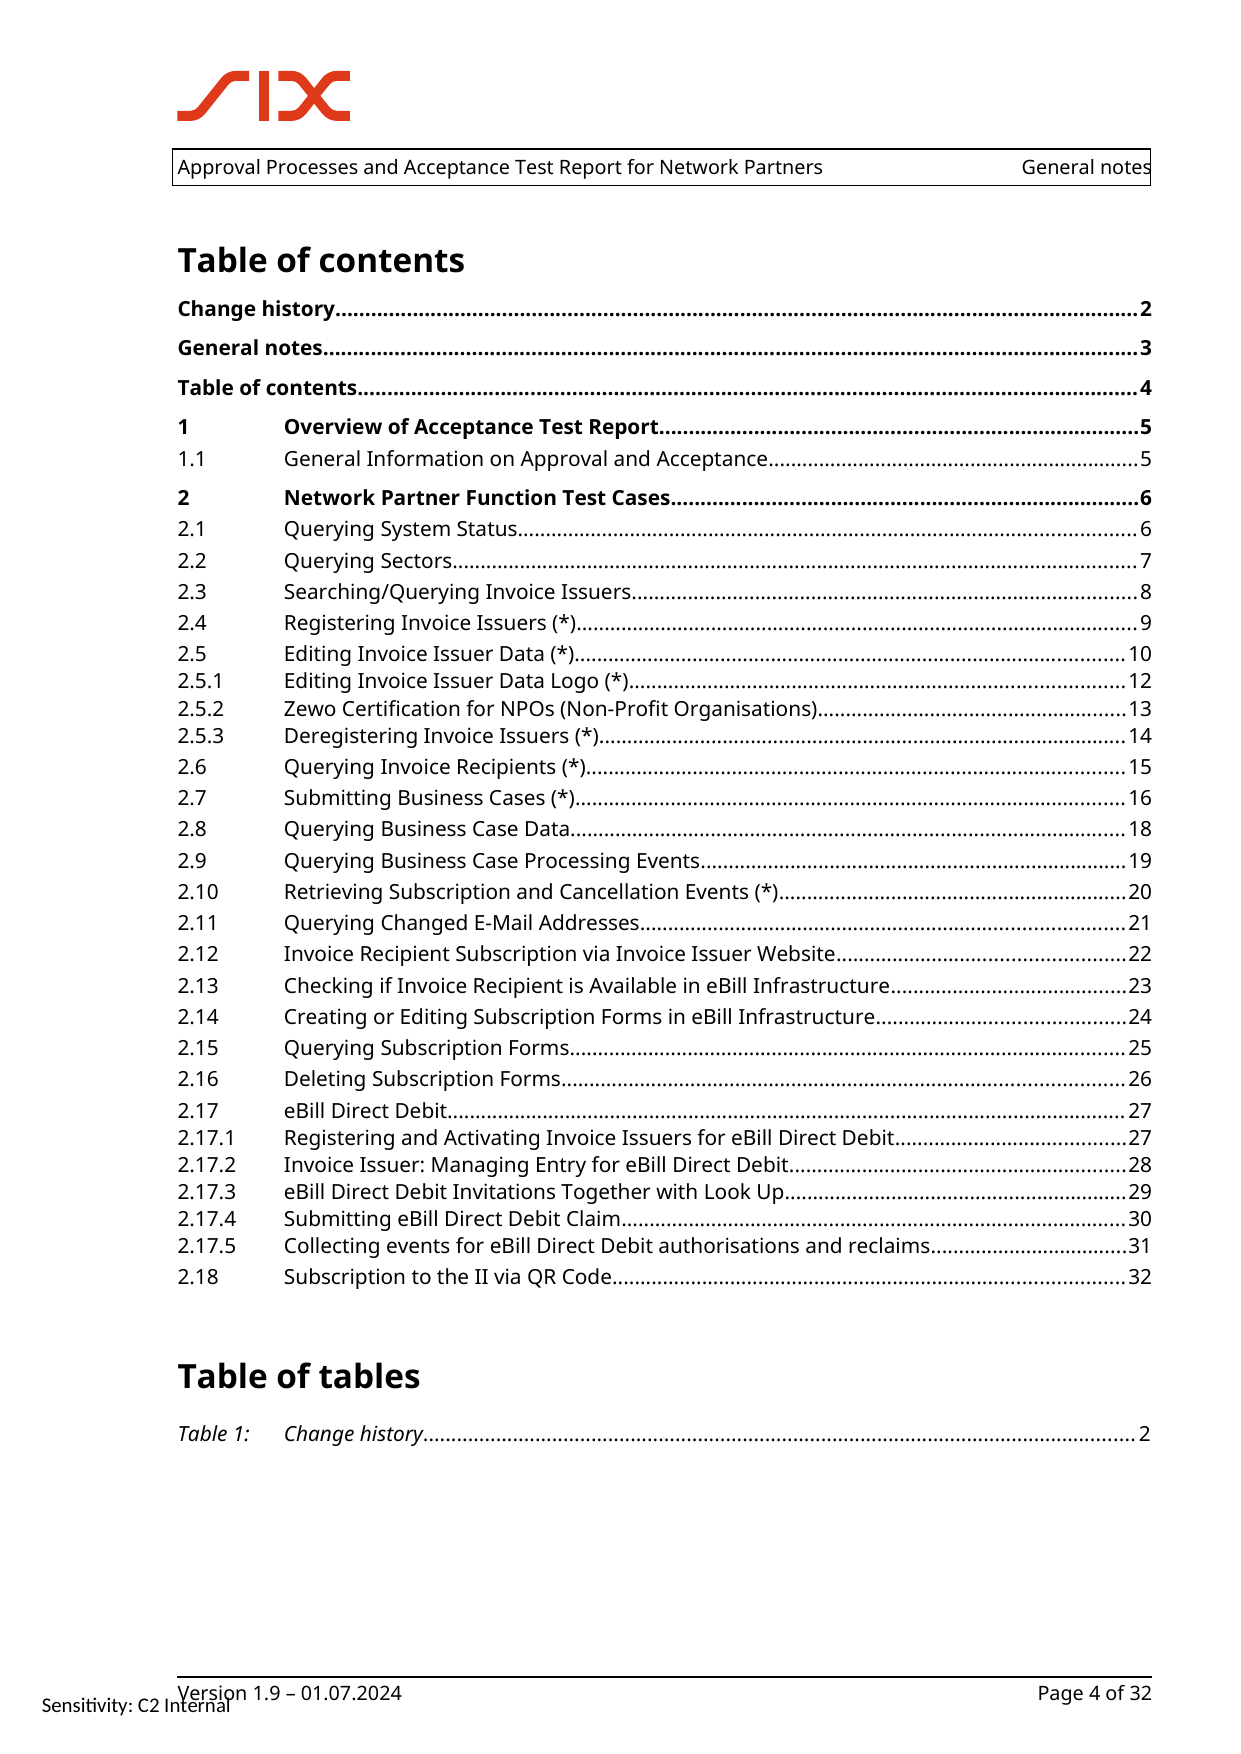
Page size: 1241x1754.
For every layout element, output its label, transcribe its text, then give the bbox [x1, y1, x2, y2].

text 2.12 Invoice Recipient Subscription via Invoice Issuer Website 22 [177, 940, 1240, 967]
text 2.17.4 Submitting eBill Direct Debit Claim 30 [177, 1205, 1240, 1232]
text General notes 3 [177, 334, 1240, 361]
text 2 Network Partner Function Test Cases 6 [177, 484, 1240, 511]
text 2.11 Querying Changed E-Mail Addresses 21 [177, 909, 1240, 936]
text 2.5.3 Deregistering Invoice Issuers (*) 14 [177, 721, 1240, 748]
text 2.6 Querying Invoice Recipients (*) 15 [177, 753, 1240, 780]
text 1 Overview of Acceptance Test Report 5 [177, 413, 1240, 440]
text 2.5 Editing Invoice Issuer Data (*) 10 [177, 640, 1240, 667]
text 2.5.2 Zewo Certification for NPOs (Non-Profit Organisations) 13 [177, 694, 1240, 721]
text 2.18 Subscription to the II via QR Code 32 [177, 1263, 1240, 1290]
text 2.16 Deleting Subscription Forms 26 [177, 1065, 1240, 1092]
text Table of contents [177, 236, 1152, 282]
text 2.17.5 Collecting events for eBill Direct Debit authorisations and reclaims 31 [177, 1232, 1240, 1259]
text 2.14 Creating or Editing Subscription Forms in eBill Infrastructure 24 [177, 1003, 1240, 1030]
text 2.7 Submitting Business Cases (*) 16 [177, 784, 1240, 811]
text 2.4 Registering Invoice Issuers (*) 9 [177, 609, 1240, 636]
text 2.17.2 Invoice Issuer: Managing Entry for eBill Direct Debit 28 [177, 1151, 1240, 1178]
text 2.3 Searching/Querying Invoice Issuers 8 [177, 578, 1240, 605]
text 2.8 Querying Business Case Data 18 [177, 815, 1240, 842]
text 2.15 Querying Subscription Forms 25 [177, 1034, 1240, 1061]
text Change history 2 [177, 294, 1240, 321]
text Table of tables [177, 1367, 1152, 1394]
text 2.9 Querying Business Case Processing Events 19 [177, 846, 1240, 873]
text 2.17.1 Registering and Activating Invoice Issuers for eBill Direct Debit 27 [177, 1123, 1240, 1151]
text 1.1 General Information on Approval and Acceptance 5 [177, 444, 1240, 471]
text Table of contents 4 [177, 373, 1240, 401]
text 2.5.1 Editing Invoice Issuer Data Logo (*) 12 [177, 667, 1240, 694]
text 2.2 Querying Sectors 7 [177, 546, 1240, 573]
text 2.1 Querying System Status 6 [177, 515, 1240, 542]
text Table 1: Change history 2 [177, 1419, 1152, 1446]
text 2.17 eBill Direct Debit 27 [177, 1096, 1240, 1123]
text 2.10 Retrieving Subscription and Cancellation Events (*) 20 [177, 878, 1240, 905]
text 2.13 Checking if Invoice Recipient is Available in eBill Infrastructure 23 [177, 971, 1240, 998]
text 2.17.3 eBill Direct Debit Invitations Together with Look Up 29 [177, 1178, 1240, 1205]
